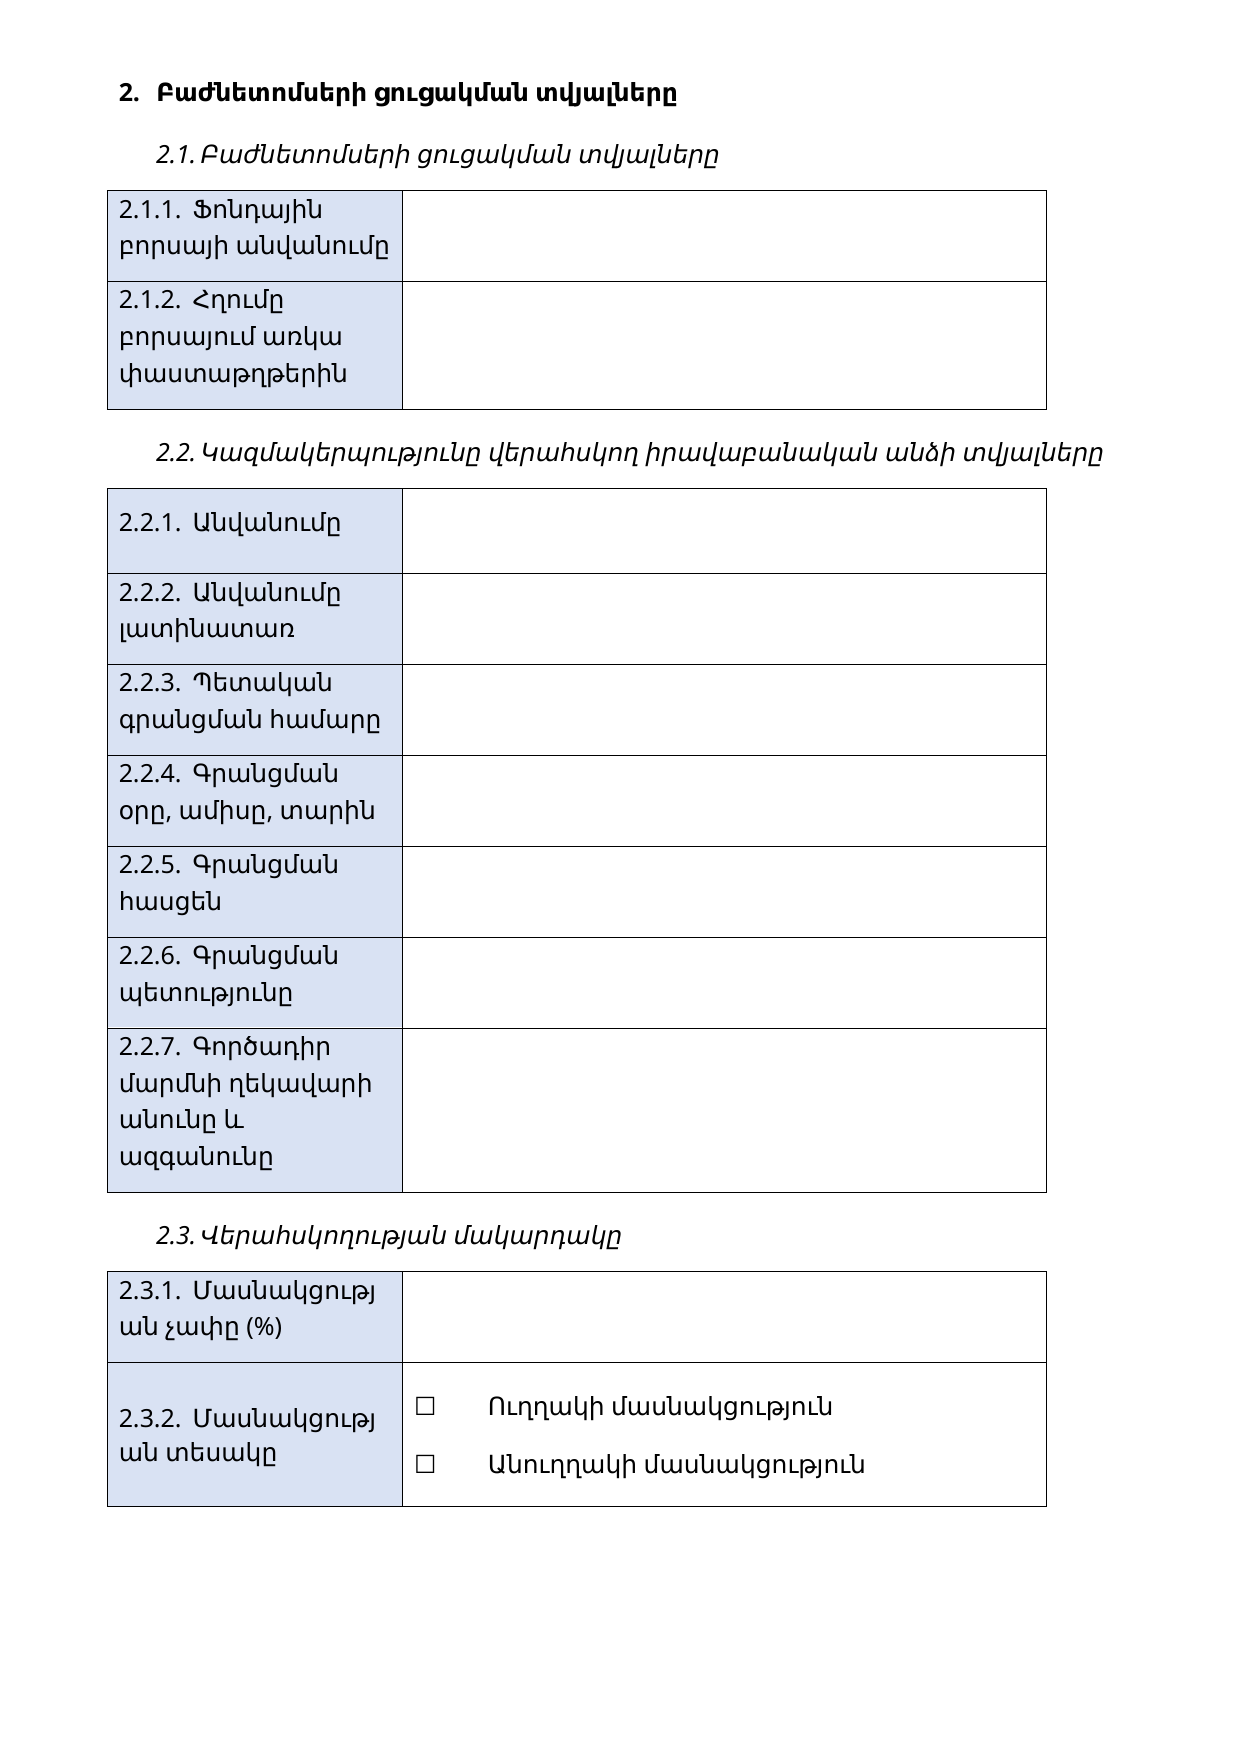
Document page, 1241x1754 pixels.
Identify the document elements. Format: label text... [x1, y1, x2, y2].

table_cell [403, 847, 1046, 937]
table_cell Պետական գրանցման համարը [108, 665, 402, 755]
table_header Մասնակցության չափը (%) [108, 1272, 402, 1362]
table_cell Անվանումը լատինատառ [108, 574, 402, 664]
table_cell [403, 1029, 1046, 1192]
table_header [403, 1272, 1046, 1362]
table_cell [403, 282, 1046, 409]
list Կազմակերպությունը վերահսկող իրավաբանական անձի տվյալները [156, 435, 1171, 469]
table_cell [403, 665, 1046, 755]
table_cell Հղումը բորսայում առկա փաստաթղթերին [108, 282, 402, 409]
table_cell [403, 938, 1046, 1027]
list Վերահսկողության մակարդակը [156, 1218, 1171, 1252]
table_header Ֆոնդային բորսայի անվանումը [108, 191, 402, 281]
table_cell Գրանցման պետությունը [108, 938, 402, 1027]
list Բաժնետոմսերի ցուցակման տվյալները [118, 75, 1171, 109]
table_cell ☐ Ուղղակի մասնակցություն ☐ Անուղղակի մասնակցություն [403, 1363, 1046, 1506]
table_header Անվանումը [108, 489, 402, 573]
table_cell Գրանցման օրը, ամիսը, տարին [108, 756, 402, 846]
table_cell Գործադիր մարմնի ղեկավարի անունը և ազգանունը [108, 1029, 402, 1192]
table_cell [403, 756, 1046, 846]
list Բաժնետոմսերի ցուցակման տվյալները [156, 137, 1171, 171]
table_header [403, 489, 1046, 573]
table_cell Գրանցման հասցեն [108, 847, 402, 937]
table_cell Մասնակցության տեսակը [108, 1363, 402, 1506]
table_cell [403, 574, 1046, 664]
table_header [403, 191, 1046, 281]
